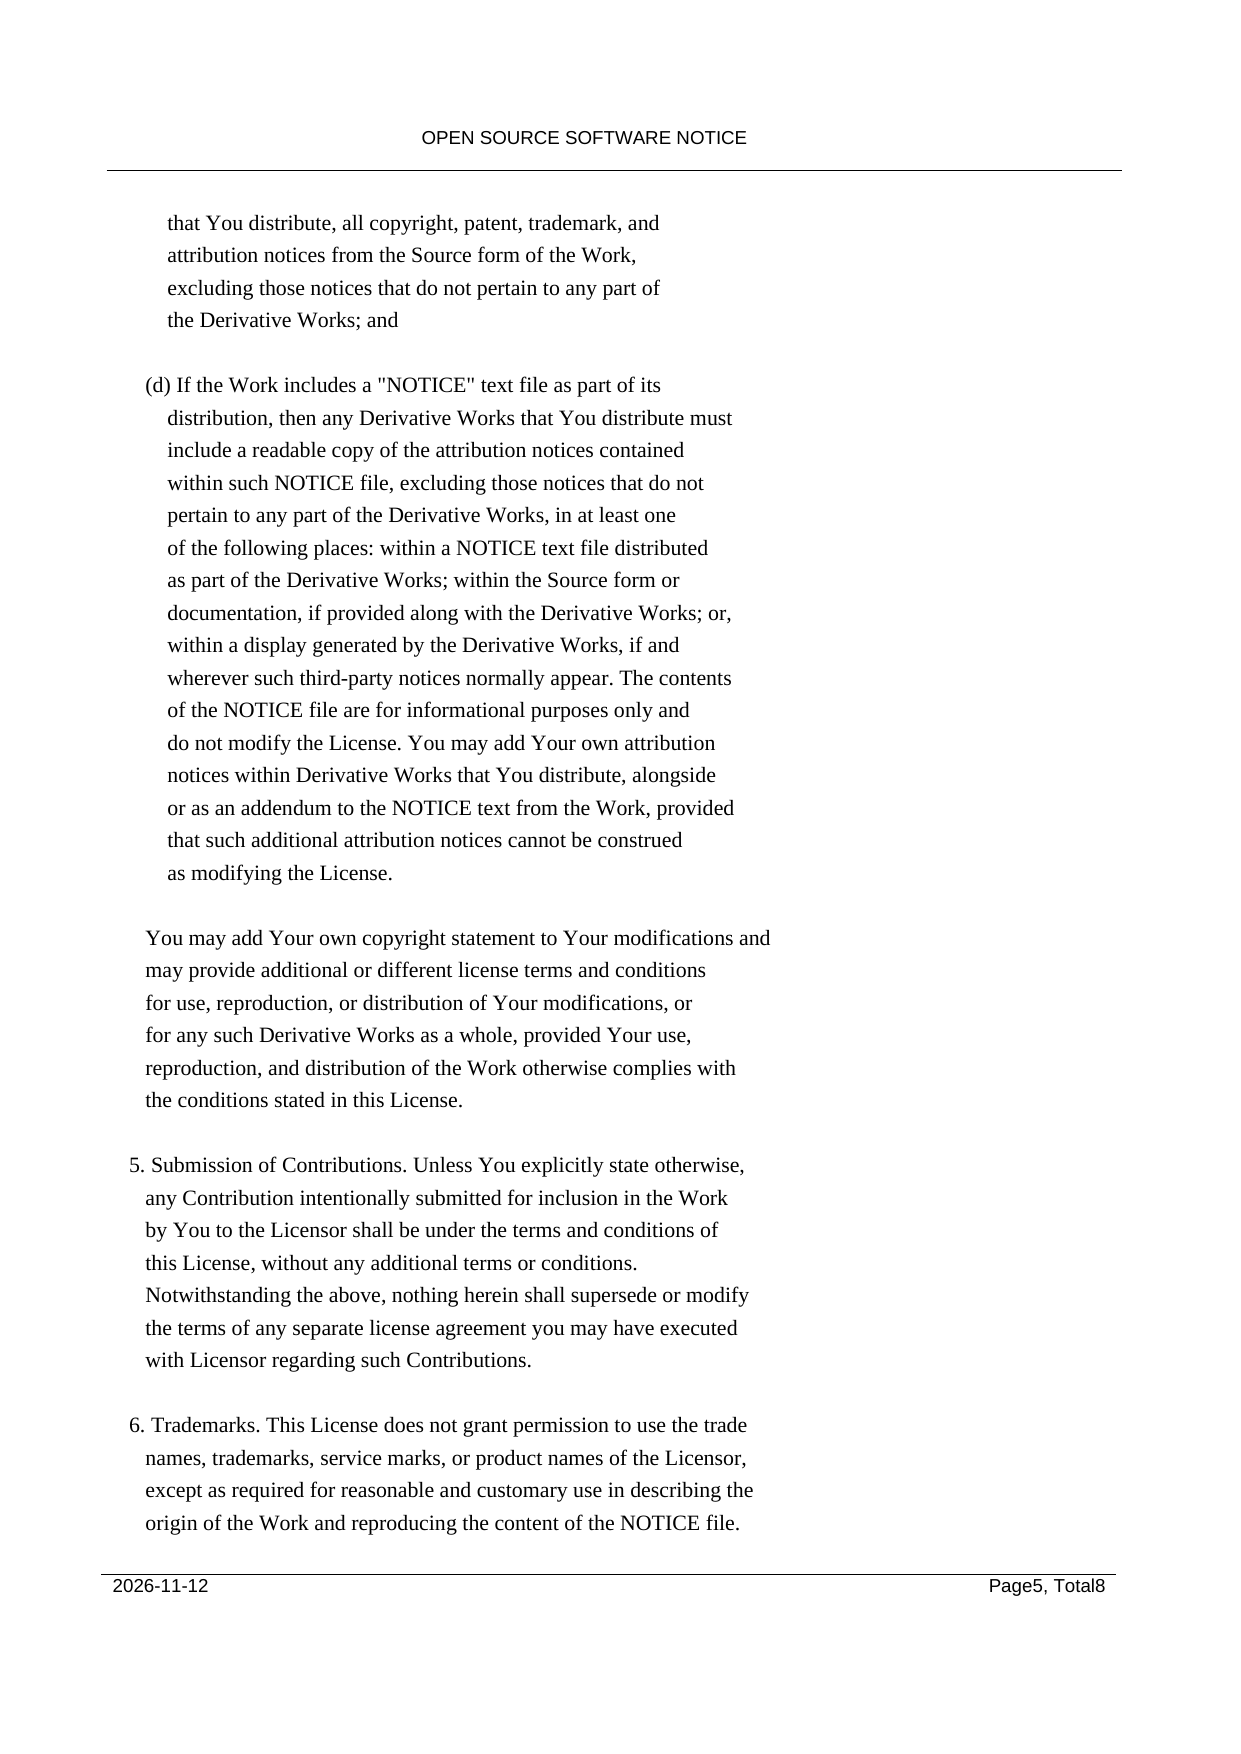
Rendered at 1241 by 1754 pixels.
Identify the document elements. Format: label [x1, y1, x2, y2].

text [112, 206, 1128, 1539]
